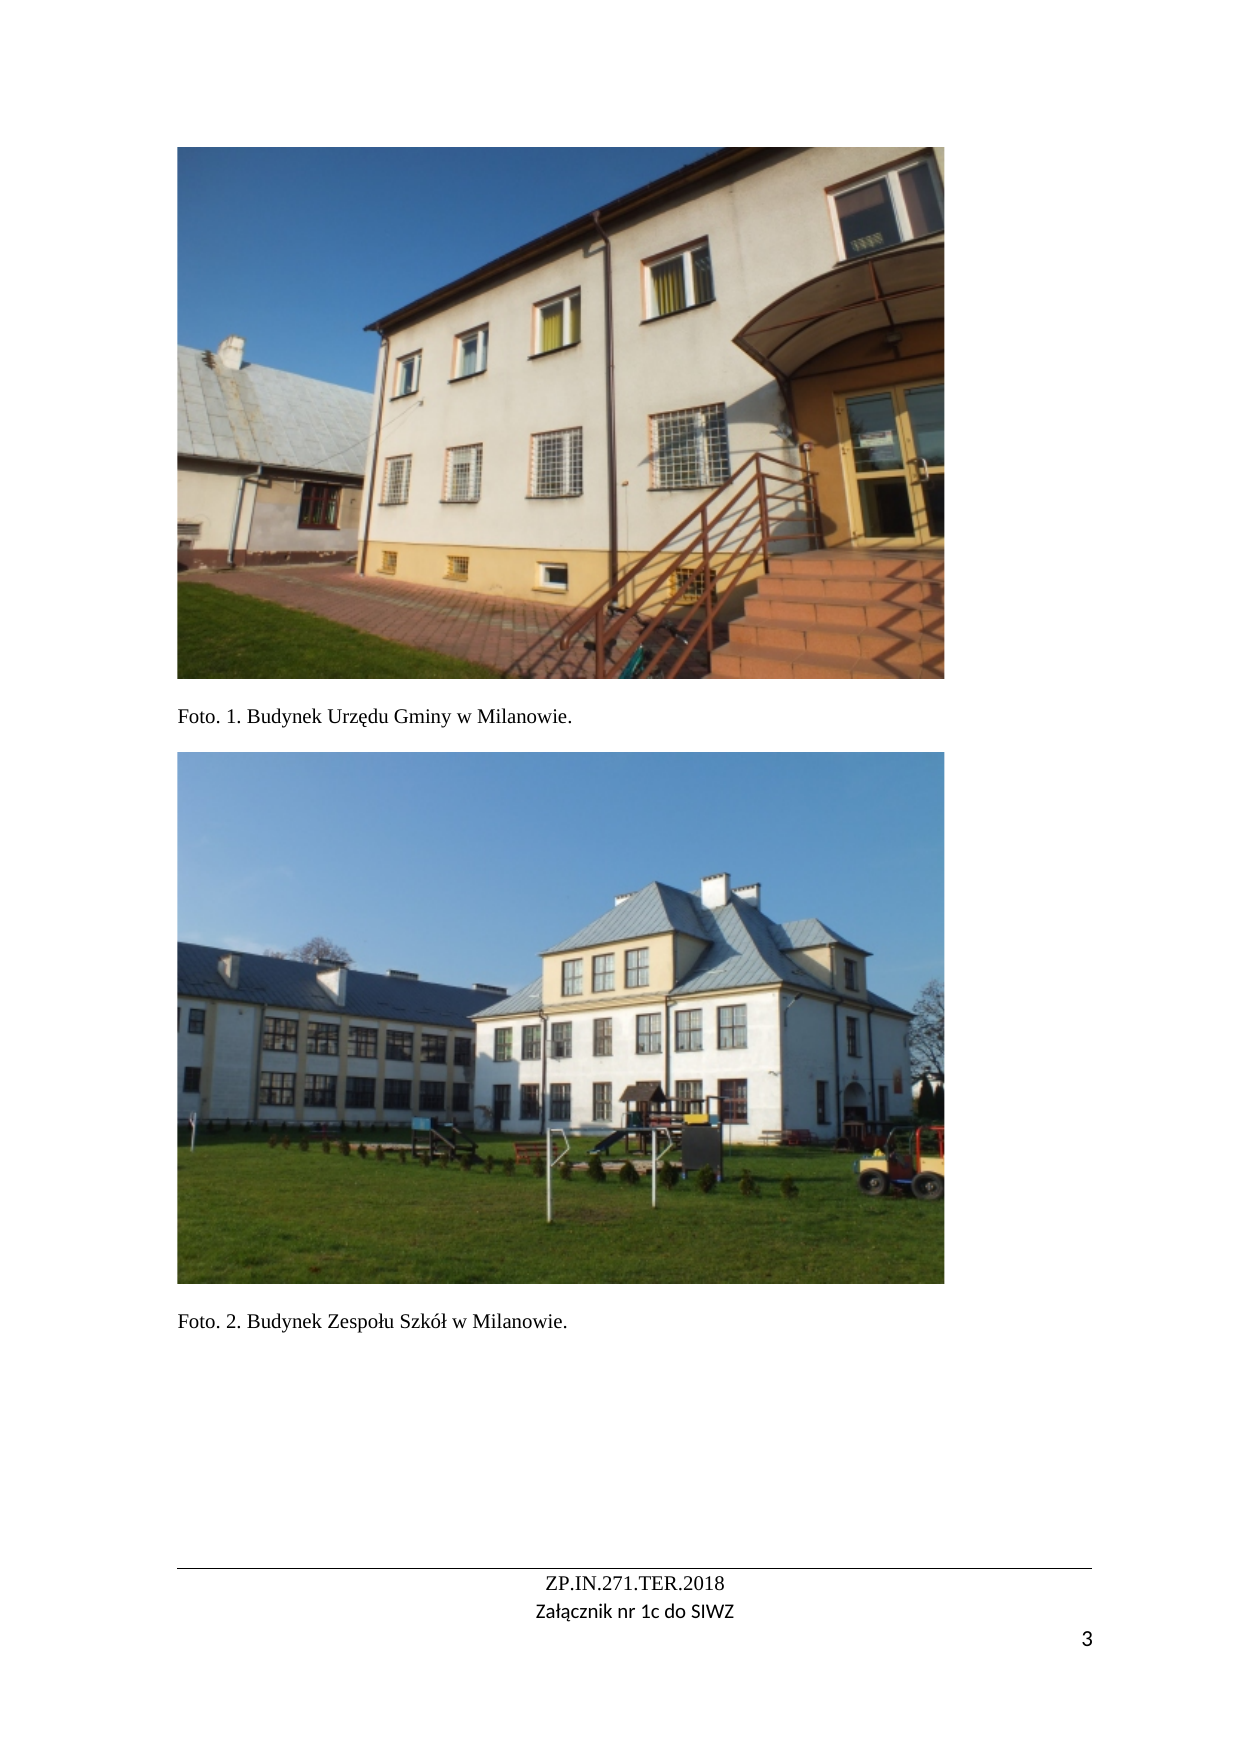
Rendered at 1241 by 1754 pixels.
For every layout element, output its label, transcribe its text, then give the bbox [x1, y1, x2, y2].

picture [177, 752, 945, 1284]
text Foto. 1. Budynek Urzędu Gminy w Milanowie. [177, 704, 1092, 728]
picture [177, 147, 945, 679]
text Foto. 2. Budynek Zespołu Szkół w Milanowie. [177, 1309, 1092, 1333]
